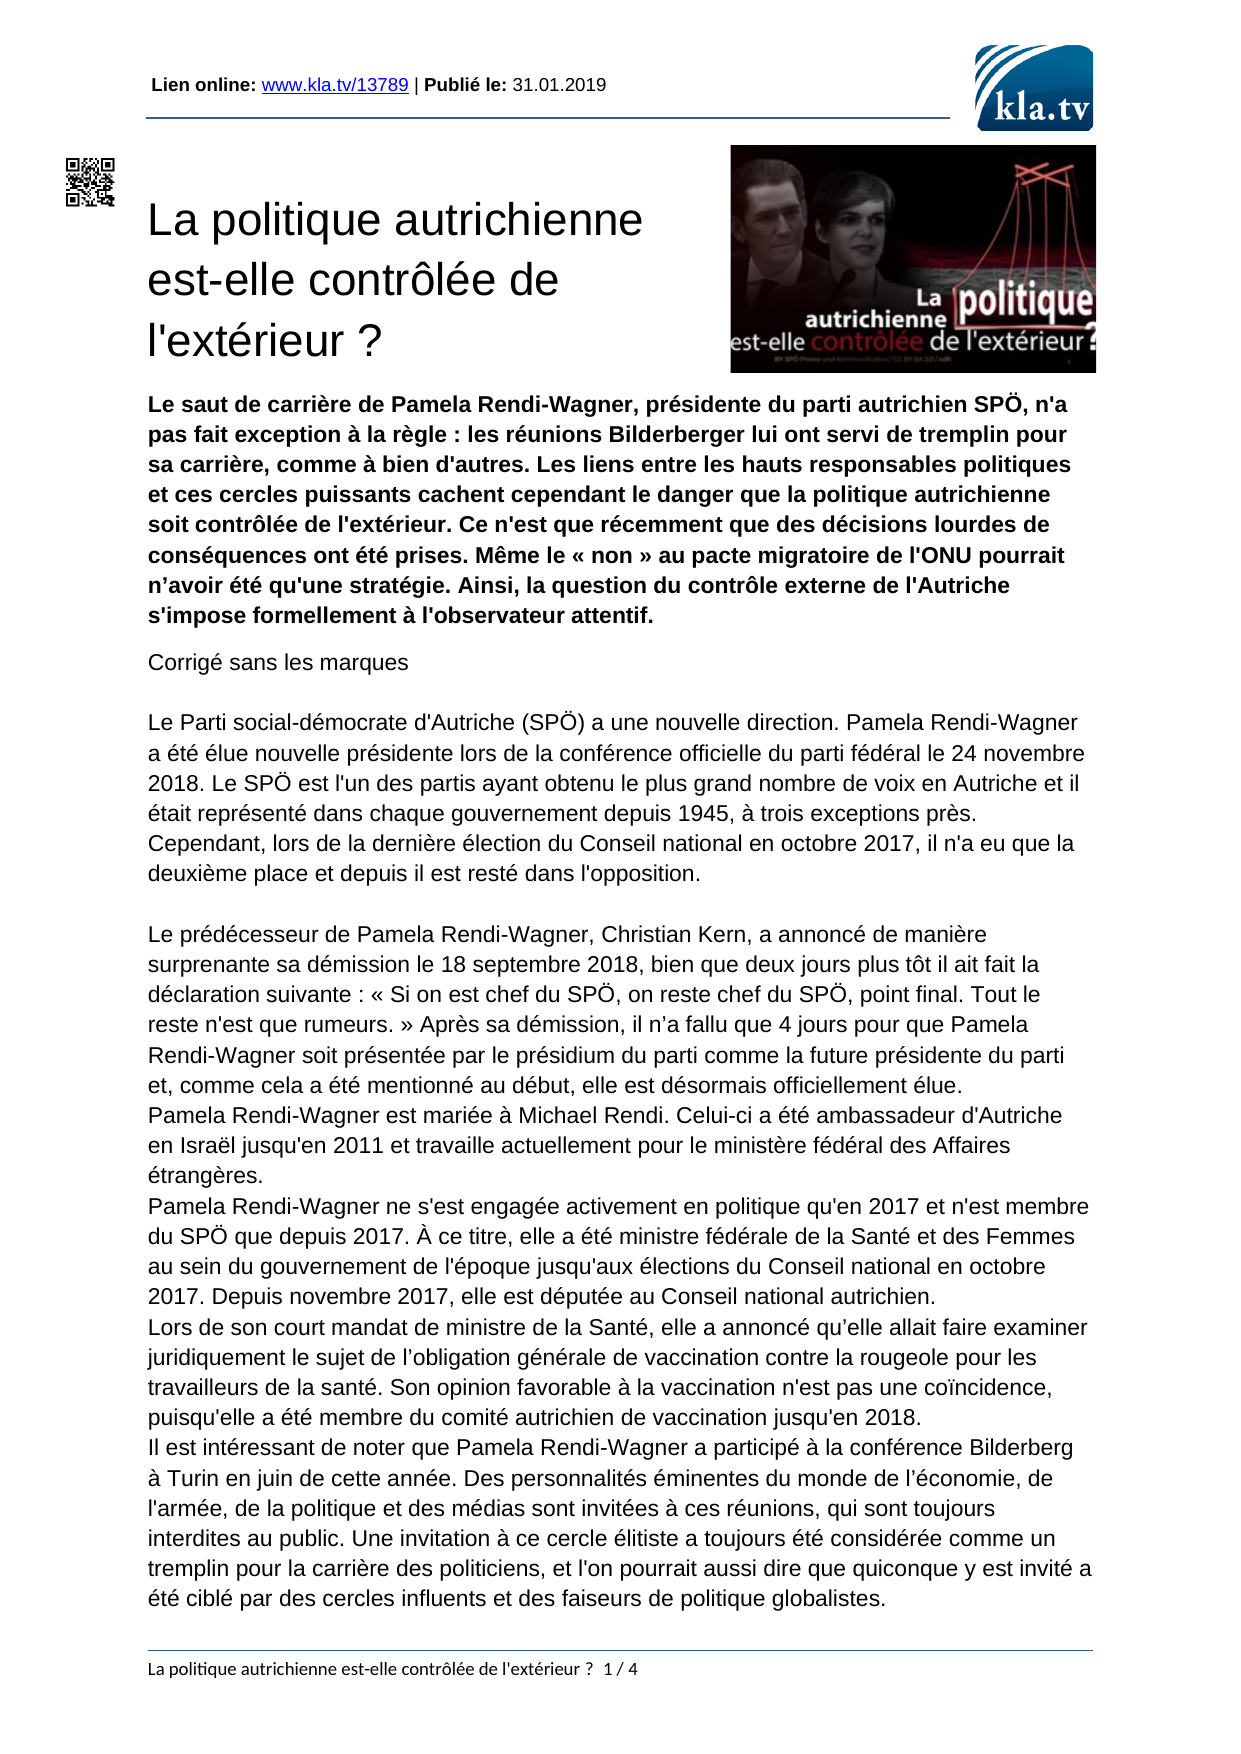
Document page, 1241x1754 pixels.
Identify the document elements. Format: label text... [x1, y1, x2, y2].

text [148, 649, 1093, 1612]
text Le saut de carrière de Pamela Rendi-Wagner, présidente du parti autrichien SPÖ, n'a pas fait exception à la règle : les réunions Bilderberger lui ont servi de tremplin pour sa carrière, comme à bien d'autres. Les liens entre les hauts responsables politiques et ces cercles puissants cachent cependant le danger que la politique autrichienne soit contrôlée de l'extérieur. Ce n'est que récemment que des décisions lourdes de conséquences ont été prises. Même le « non » au pacte migratoire de l'ONU pourrait n’avoir été qu'une stratégie. Ainsi, la question du contrôle externe de l'Autriche s'impose formellement à l'observateur attentif. [148, 391, 1093, 628]
text La politique autrichienne est-elle contrôlée de l'extérieur ? [148, 192, 1093, 366]
